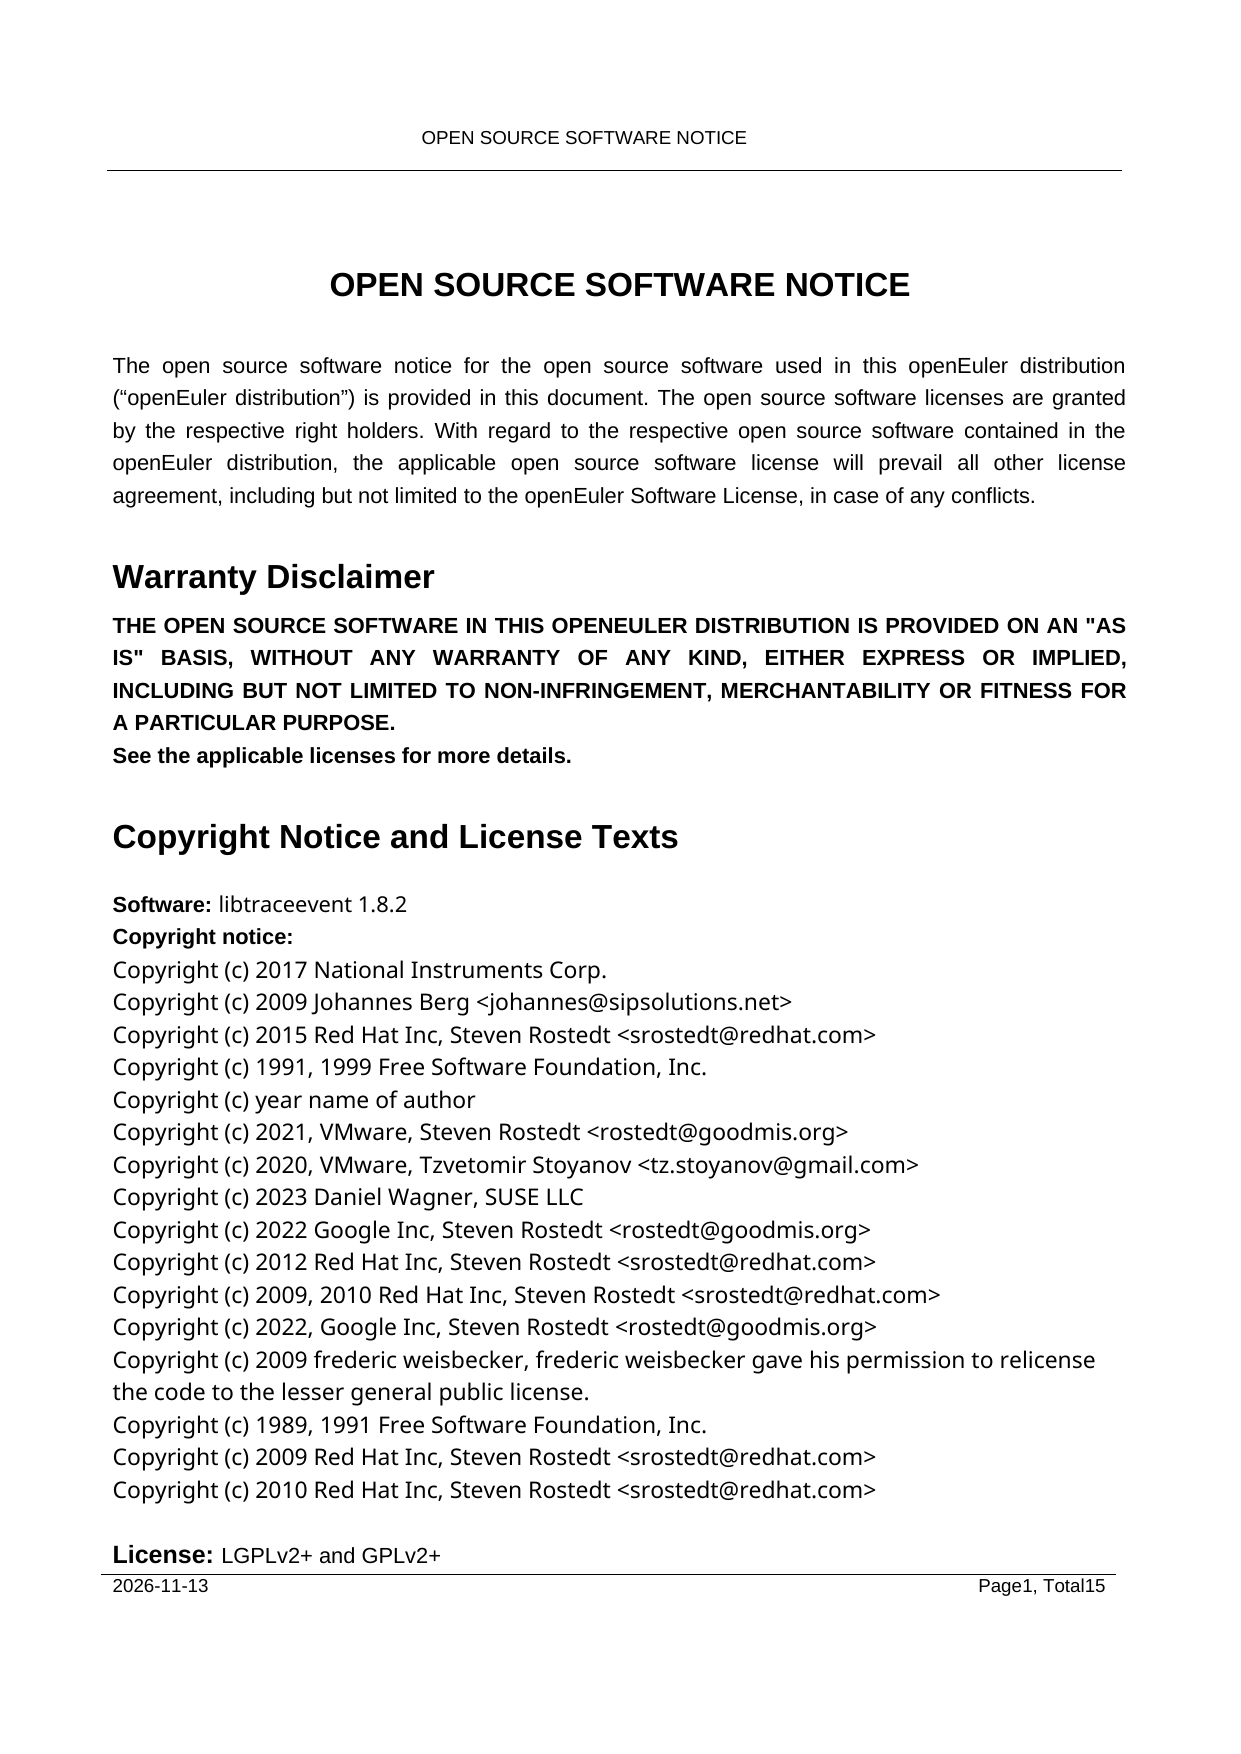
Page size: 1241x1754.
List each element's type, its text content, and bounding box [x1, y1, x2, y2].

text Copyright Notice and License Texts [112, 804, 1128, 869]
text License: LGPLv2+ and GPLv2+ [112, 1538, 1128, 1571]
text The open source software notice for the open source software used in this openEuler distribution (“openEuler distribution”) is provided in this document. The open source software licenses are granted by the respective right holders. With regard to the respective open source software contained in the openEuler distribution, the applicable open source software license will prevail all other license agreement, including but not limited to the openEuler Software License, in case of any conflicts. [112, 349, 1128, 511]
text Copyright (c) 2017 National Instruments Corp. Copyright (c) 2009 Johannes Berg <johannes@sipsolutions.net> Copyright (c) 2015 Red Hat Inc, Steven Rostedt <srostedt@redhat.com> Copyright (c) 1991, 1999 Free Software Foundation, Inc. Copyright (c) year name of author Copyright (c) 2021, VMware, Steven Rostedt <rostedt@goodmis.org> Copyright (c) 2020, VMware, Tzvetomir Stoyanov <tz.stoyanov@gmail.com> Copyright (c) 2023 Daniel Wagner, SUSE LLC Copyright (c) 2022 Google Inc, Steven Rostedt <rostedt@goodmis.org> Copyright (c) 2012 Red Hat Inc, Steven Rostedt <srostedt@redhat.com> Copyright (c) 2009, 2010 Red Hat Inc, Steven Rostedt <srostedt@redhat.com> Copyright (c) 2022, Google Inc, Steven Rostedt <rostedt@goodmis.org> Copyright (c) 2009 frederic weisbecker, frederic weisbecker gave his permission to relicense the code to the lesser general public license. Copyright (c) 1989, 1991 Free Software Foundation, Inc. Copyright (c) 2009 Red Hat Inc, Steven Rostedt <srostedt@redhat.com> Copyright (c) 2010 Red Hat Inc, Steven Rostedt <srostedt@redhat.com> [112, 953, 1128, 1538]
text OPEN SOURCE SOFTWARE NOTICE [112, 251, 1128, 316]
text THE OPEN SOURCE SOFTWARE IN THIS OPENEULER DISTRIBUTION IS PROVIDED ON AN "AS IS" BASIS, WITHOUT ANY WARRANTY OF ANY KIND, EITHER EXPRESS OR IMPLIED, INCLUDING BUT NOT LIMITED TO NON-INFRINGEMENT, MERCHANTABILITY OR FITNESS FOR A PARTICULAR PURPOSE. See the applicable licenses for more details. [112, 609, 1128, 771]
text Warranty Disclaimer [112, 544, 1128, 609]
text Copyright notice: [112, 921, 1128, 953]
text Software: libtraceevent 1.8.2 [112, 888, 1128, 921]
